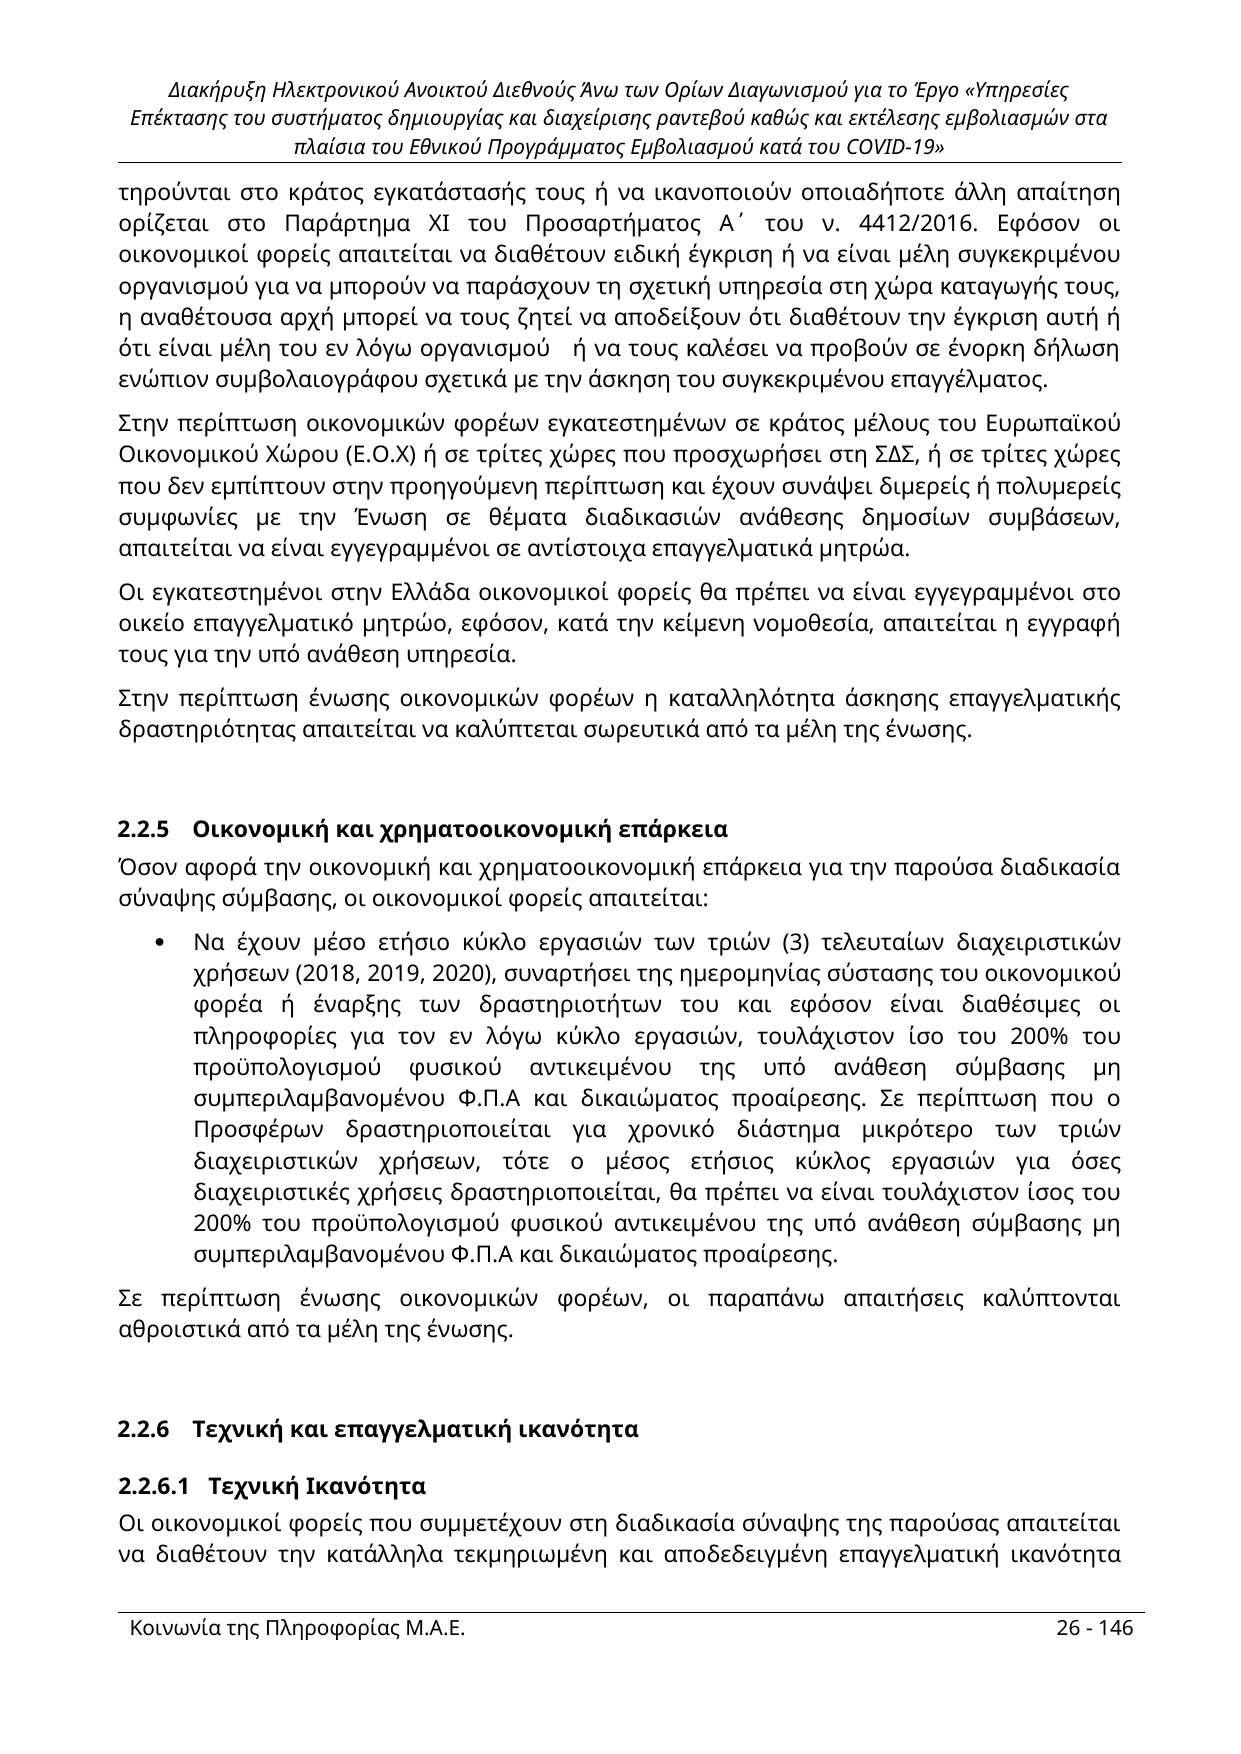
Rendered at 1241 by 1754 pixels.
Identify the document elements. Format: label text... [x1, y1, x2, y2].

text Οι εγκατεστημένοι στην Ελλάδα οικονομικοί φορείς θα πρέπει να είναι εγγεγραμμένοι στο οικείο επαγγελματικό μητρώο, εφόσον, κατά την κείμενη νομοθεσία, απαιτείται η εγγραφή τους για την υπό ανάθεση υπηρεσία. [118, 576, 1122, 670]
text Όσον αφορά την οικονομική και χρηματοοικονομική επάρκεια για την παρούσα διαδικασία σύναψης σύμβασης, οι οικονομικοί φορείς απαιτείται: [118, 851, 1122, 913]
text Σε περίπτωση ένωσης οικονομικών φορέων, οι παραπάνω απαιτήσεις καλύπτονται αθροιστικά από τα μέλη της ένωσης. [118, 1282, 1122, 1345]
text Στην περίπτωση ένωσης οικονομικών φορέων η καταλληλότητα άσκησης επαγγελματικής δραστηριότητας απαιτείται να καλύπτεται σωρευτικά από τα μέλη της ένωσης. [118, 682, 1122, 745]
subtitle Τεχνική και επαγγελματική ικανότητα [117, 1413, 1122, 1445]
subtitle Οικονομική και χρηματοοικονομική επάρκεια [117, 813, 1122, 845]
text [118, 176, 1122, 395]
text Στην περίπτωση οικονομικών φορέων εγκατεστημένων σε κράτος μέλους του Ευρωπαϊκού Οικονομικού Χώρου (Ε.Ο.Χ) ή σε τρίτες χώρες που προσχωρήσει στη ΣΔΣ, ή σε τρίτες χώρες που δεν εμπίπτουν στην προηγούμενη περίπτωση και έχουν συνάψει διμερείς ή πολυμερείς συμφωνίες με την Ένωση σε θέματα διαδικασιών ανάθεσης δημοσίων συμβάσεων, απαιτείται να είναι εγγεγραμμένοι σε αντίστοιχα επαγγελματικά μητρώα. [118, 407, 1122, 563]
text Τεχνική Ικανότητα [118, 1470, 1122, 1501]
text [118, 1507, 1122, 1570]
list Να έχουν μέσο ετήσιο κύκλο εργασιών των τριών (3) τελευταίων διαχειριστικών χρήσεων (2018, 2019, 2020), συναρτήσει της ημερομηνίας σύστασης του οικονομικού φορέα ή έναρξης των δραστηριοτήτων του και εφόσον είναι διαθέσιμες οι πληροφορίες για τον εν λόγω κύκλο εργασιών, τουλάχιστον ίσο του 200% του προϋπολογισμού φυσικού αντικειμένου της υπό ανάθεση σύμβασης μη συμπεριλαμβανομένου Φ.Π.Α και δικαιώματος προαίρεσης. Σε περίπτωση που ο Προσφέρων δραστηριοποιείται για χρονικό διάστημα μικρότερο των τριών διαχειριστικών χρήσεων, τότε ο μέσος ετήσιος κύκλος εργασιών για όσες διαχειριστικές χρήσεις δραστηριοποιείται, θα πρέπει να είναι τουλάχιστον ίσος του 200% του προϋπολογισμού φυσικού αντικειμένου της υπό ανάθεση σύμβασης μη συμπεριλαμβανομένου Φ.Π.Α και δικαιώματος προαίρεσης. [156, 926, 1122, 1270]
